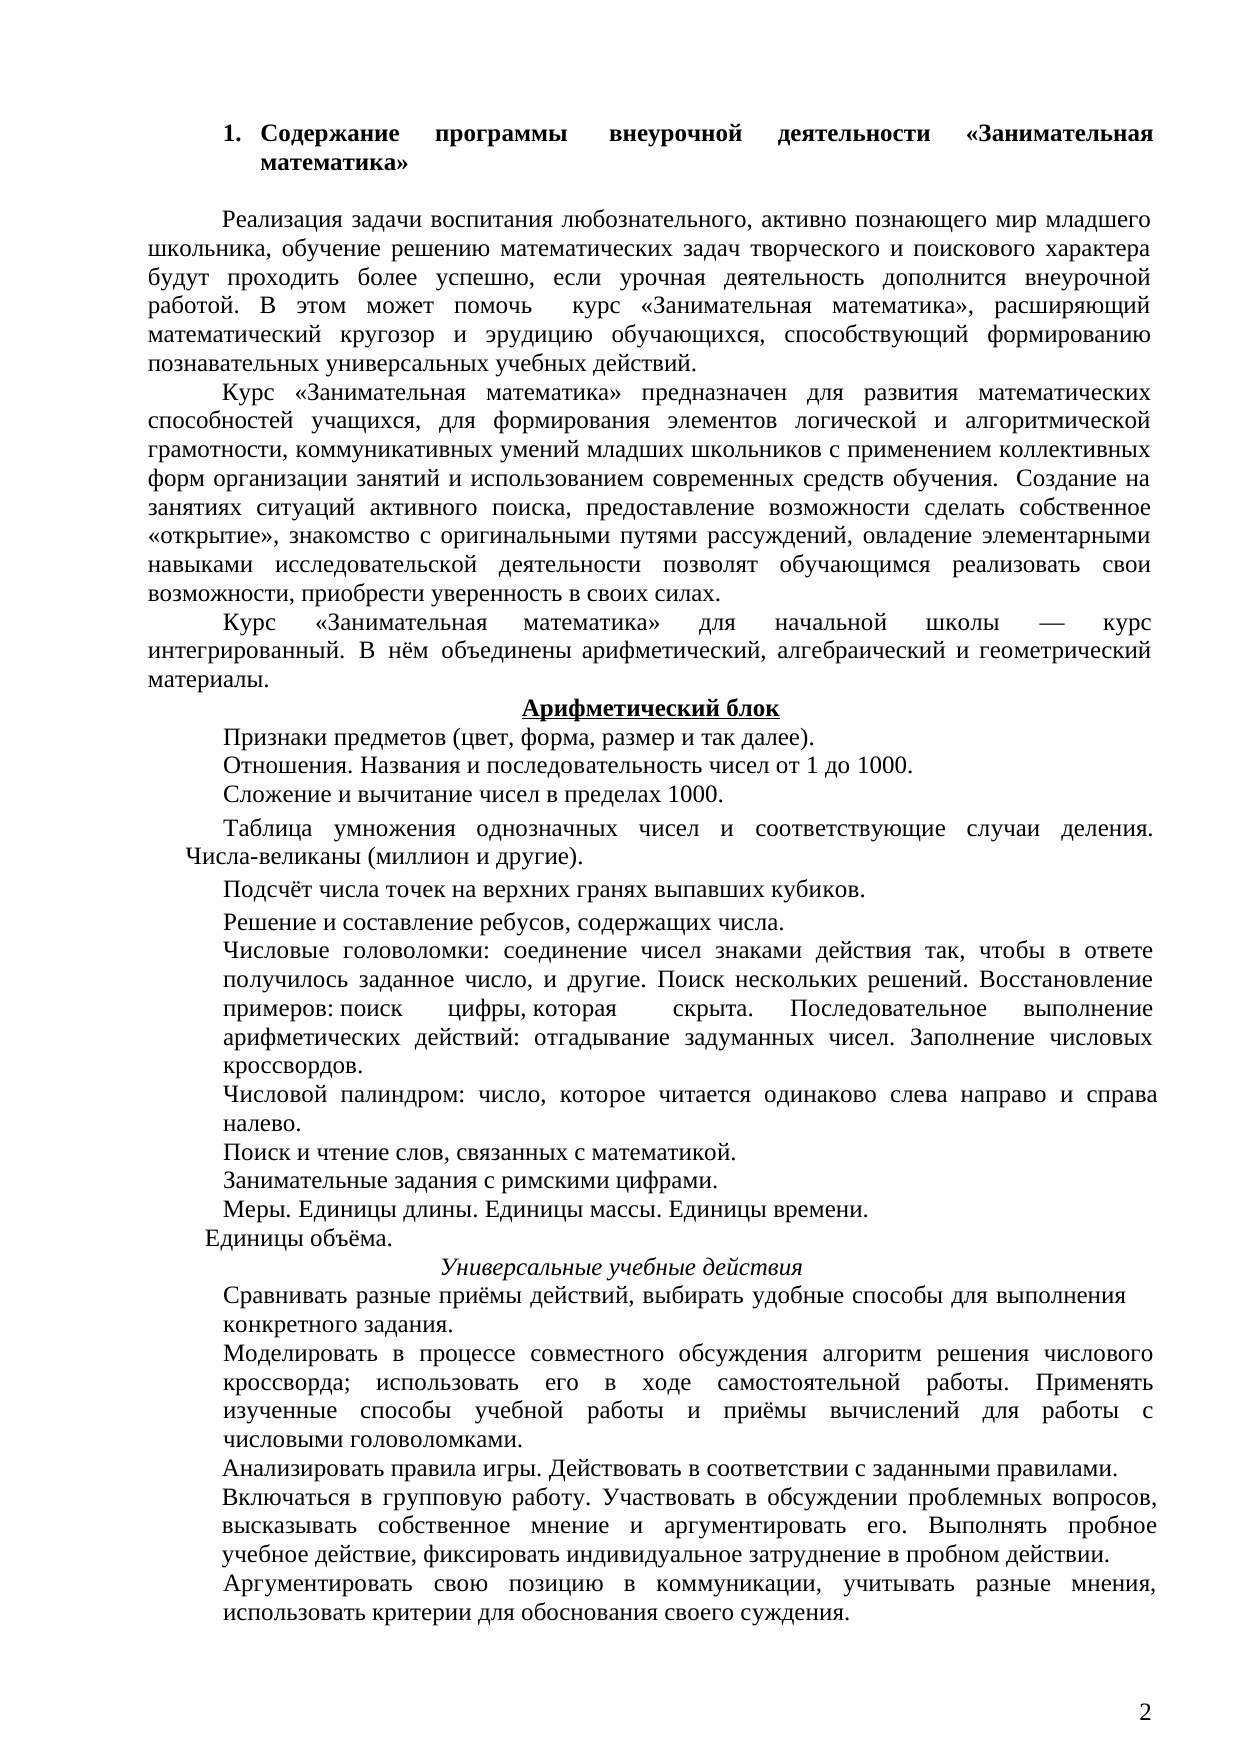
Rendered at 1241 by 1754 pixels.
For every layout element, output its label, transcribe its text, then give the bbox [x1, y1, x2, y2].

text  Аргументировать свою позицию в коммуникации, учитывать разные мнения, использовать критерии для обоснования своего суждения. [185, 1568, 1156, 1626]
text  Таблица умножения однозначных чисел и соответствующие случаи деления. Числа-великаны (миллион и другие). [185, 813, 1154, 870]
text  Включаться в групповую работу. Участвовать в обсуждении проблемных вопросов, высказывать собственное мнение и аргументировать его. Выполнять пробное учебное действие, фиксировать индивидуальное затруднение в пробном действии. [192, 1482, 1157, 1568]
text  Подсчёт числа точек на верхних гранях выпавших кубиков. [185, 874, 1151, 903]
text  Сложение и вычитание чисел в пределах 1000. [185, 779, 943, 808]
text  Поиск и чтение слов, связанных с математикой. [185, 1137, 1107, 1166]
text Курс «Занимательная математика» предназначен для развития математических способностей учащихся, для формирования элементов логической и алгоритмической грамотности, коммуникативных умений младших школьников с применением коллективных форм организации занятий и использованием современных средств обучения. Создание на занятиях ситуаций активного поиска, предоставление возможности сделать собственное «открытие», знакомство с оригинальными путями рассуждений, овладение элементарными навыками исследовательской деятельности позволят обучающимся реализовать свои возможности, приобрести уверенность в своих силах. [148, 377, 1152, 607]
text  Моделировать в процессе совместного обсуждения алгоритм решения числового кроссворда; использовать его в ходе самостоятельной работы. Применять изученные способы учебной работы и приёмы вычислений для работы с числовыми головоломками. [185, 1338, 1153, 1453]
text  Числовой палиндром: число, которое читается одинаково слева направо и справа налево. [185, 1079, 1158, 1137]
text  Решение и составление ребусов, содержащих числа. [185, 907, 1151, 936]
text Арифметический блок [148, 693, 1154, 722]
text  Меры. Единицы длины. Единицы массы. Единицы времени. [148, 1194, 1151, 1223]
text Единицы объёма. [148, 1223, 1151, 1252]
text  Признаки предметов (цвет, форма, размер и так далее). [185, 722, 1154, 751]
list Содержание программы внеурочной деятельности «Занимательная математика» [223, 118, 1154, 176]
text  Отношения. Названия и последовательность чисел от 1 до 1000. [185, 751, 1151, 779]
text Курс «Занимательная математика» для начальной школы — курс интегрированный. В нём объединены арифметический, алгебраический и геометрический материалы. [148, 607, 1152, 693]
text  Занимательные задания с римскими цифрами. [185, 1166, 1151, 1194]
text Реализация задачи воспитания любознательного, активно познающего мир младшего школьника, обучение решению математических задач творческого и поискового характера будут проходить более успешно, если урочная деятельность дополнится внеурочной работой. В этом может помочь курс «Занимательная математика», расширяющий математический кругозор и эрудицию обучающихся, способствующий формированию познавательных универсальных учебных действий. [148, 204, 1152, 377]
text Универсальные учебные действия [148, 1252, 1094, 1281]
text  Сравнивать разные приёмы действий, выбирать удобные способы для выполнения конкретного задания. [185, 1281, 1157, 1338]
text  Числовые головоломки: соединение чисел знаками действия так, чтобы в ответе получилось заданное число, и другие. Поиск нескольких решений. Восстановление примеров: поиск цифры, которая скрыта. Последовательное выполнение арифметических действий: отгадывание задуманных чисел. Заполнение числовых кроссвордов. [185, 936, 1153, 1079]
text  Анализировать правила игры. Действовать в соответствии с заданными правилами. [192, 1453, 1157, 1482]
